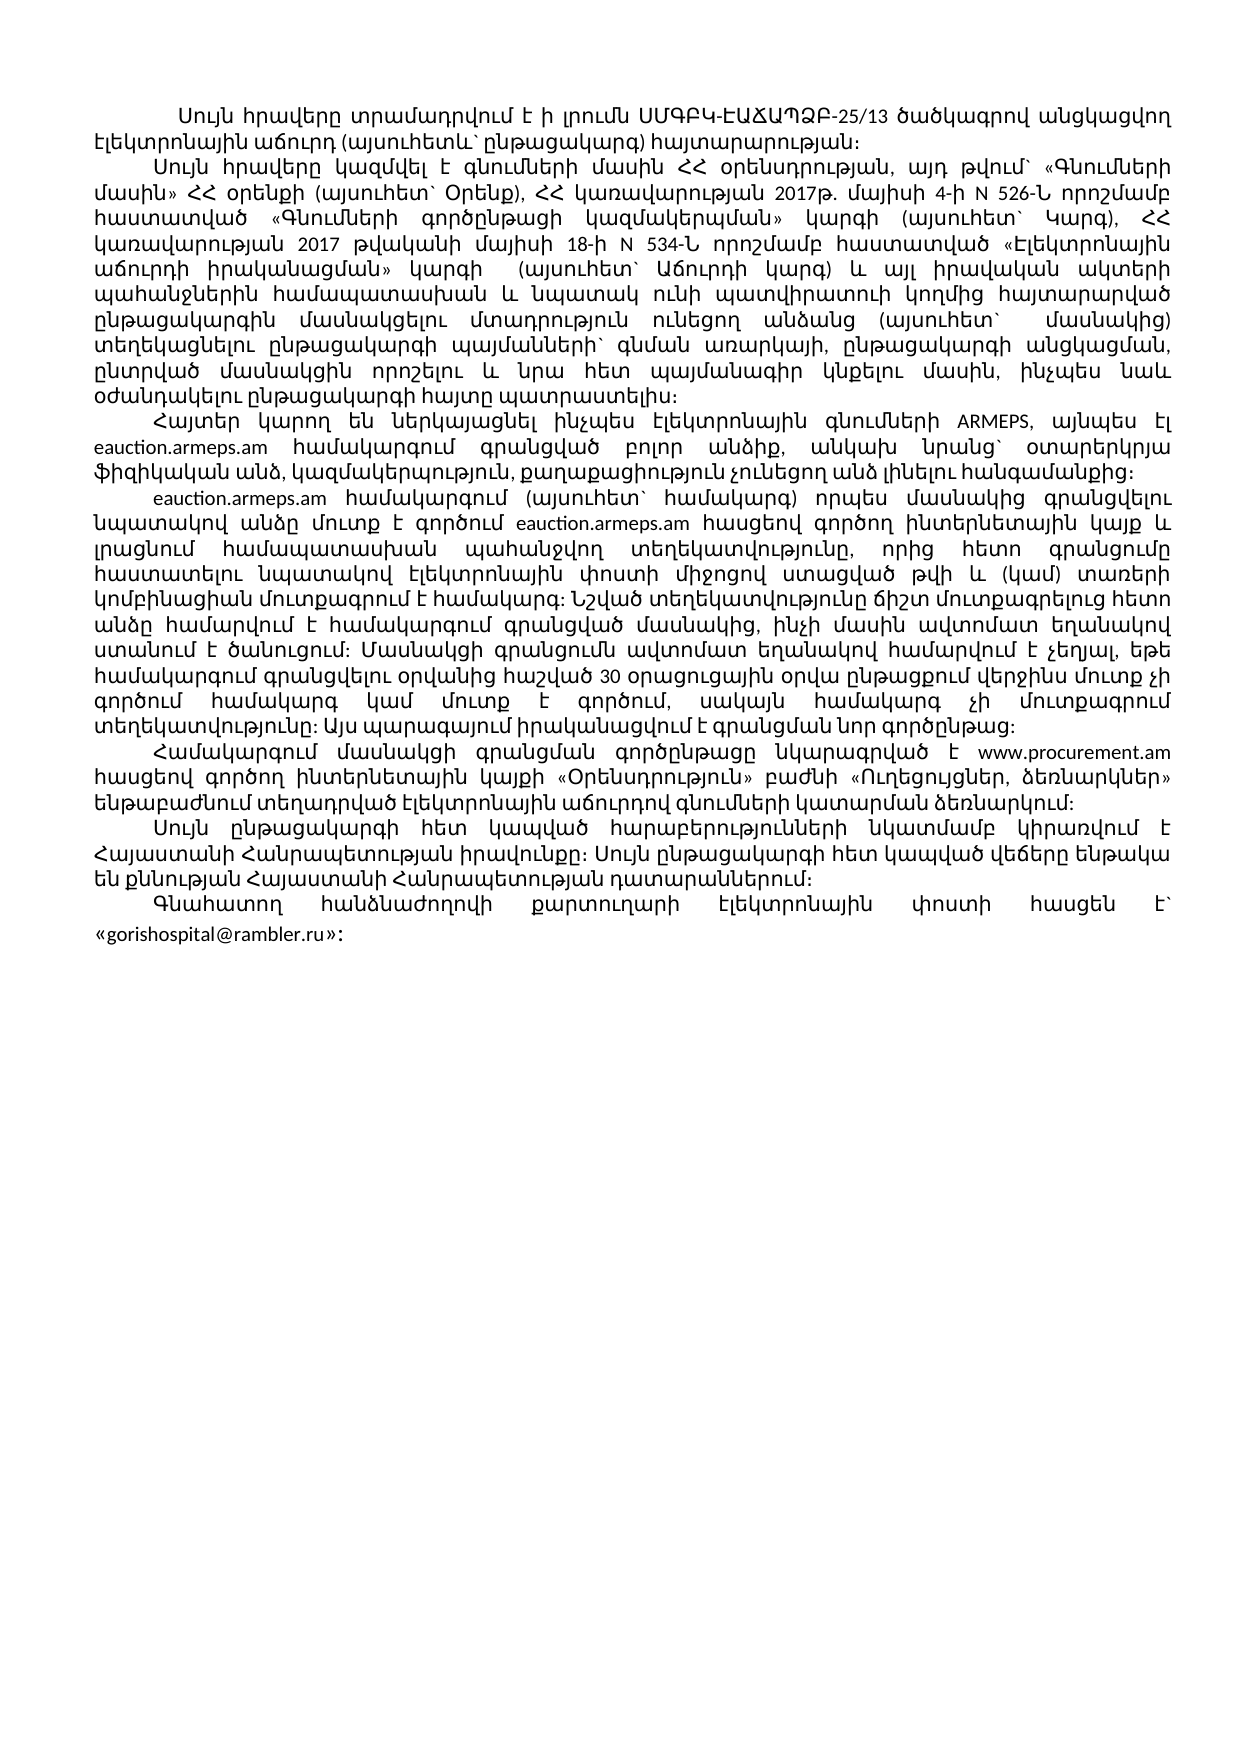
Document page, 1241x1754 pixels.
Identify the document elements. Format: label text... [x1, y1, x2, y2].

text Համակարգում մասնակցի գրանցման գործընթացը նկարագրված է www.procurement.am հասցեով գործող ինտերնետային կայքի «Օրենսդրություն» բաժնի «Ուղեցույցներ, ձեռնարկներ» ենթաբաժնում տեղադրված էլեկտրոնային աճուրդով գնումների կատարման ձեռնարկում: [94, 739, 1171, 815]
text Սույն հրավերը կազմվել է գնումների մասին ՀՀ օրենսդրության, այդ թվում` «Գնումների մասին» ՀՀ օրենքի (այսուհետ` Օրենք), ՀՀ կառավարության 2017թ. մայիսի 4-ի N 526-Ն որոշմամբ հաստատված «Գնումների գործընթացի կազմակերպման» կարգի (այսուհետ` Կարգ), ՀՀ կառավարության 2017 թվականի մայիսի 18-ի N 534-Ն որոշմամբ հաստատված «Էլեկտրոնային աճուրդի իրականացման» կարգի (այսուհետ` Աճուրդի կարգ) և այլ իրավական ակտերի պահանջներին համապատասխան և նպատակ ունի պատվիրատուի կողմից հայտարարված ընթացակարգին մասնակցելու մտադրություն ունեցող անձանց (այսուհետ` մասնակից) տեղեկացնելու ընթացակարգի պայմանների` գնման առարկայի, ընթացակարգի անցկացման, ընտրված մասնակցին որոշելու և նրա հետ պայմանագիր կնքելու մասին, ինչպես նաև օժանդակելու ընթացակարգի հայտը պատրաստելիս։ [94, 154, 1171, 409]
text Սույն հրավերը տրամադրվում է ի լրումն ՍՄԳԲԿ-ԷԱՃԱՊՁԲ-25/13 ծածկագրով անցկացվող էլեկտրոնային աճուրդ (այսուհետև` ընթացակարգ) հայտարարության։ [94, 104, 1171, 154]
text Սույն ընթացակարգի հետ կապված հարաբերությունների նկատմամբ կիրառվում է Հայաստանի Հանրապետության իրավունքը։ Սույն ընթացակարգի հետ կապված վեճերը ենթակա են քննության Հայաստանի Հանրապետության դատարաններում։ [94, 815, 1171, 892]
text eauction.armeps.am համակարգում (այսուհետ` համակարգ) որպես մասնակից գրանցվելու նպատակով անձը մուտք է գործում eauction.armeps.am հասցեով գործող ինտերնետային կայք և լրացնում համապատասխան պահանջվող տեղեկատվությունը, որից հետո գրանցումը հաստատելու նպատակով էլեկտրոնային փոստի միջոցով ստացված թվի և (կամ) տառերի կոմբինացիան մուտքագրում է համակարգ: Նշված տեղեկատվությունը ճիշտ մուտքագրելուց հետո անձը համարվում է համակարգում գրանցված մասնակից, ինչի մասին ավտոմատ եղանակով ստանում է ծանուցում: Մասնակցի գրանցումն ավտոմատ եղանակով համարվում է չեղյալ, եթե համակարգում գրանցվելու օրվանից հաշված 30 օրացուցային օրվա ընթացքում վերջինս մուտք չի գործում համակարգ կամ մուտք է գործում, սակայն համակարգ չի մուտքագրում տեղեկատվությունը: Այս պարագայում իրականացվում է գրանցման նոր գործընթաց: [94, 485, 1171, 739]
text Հայտեր կարող են ներկայացնել ինչպես էլեկտրոնային գնումների ARMEPS, այնպես էլ eauction.armeps.am համակարգում գրանցված բոլոր անձիք, անկախ նրանց` օտարերկրյա ֆիզիկական անձ, կազմակերպություն, քաղաքացիություն չունեցող անձ լինելու հանգամանքից։ [94, 409, 1171, 485]
text Գնահատող հանձնաժողովի քարտուղարի էլեկտրոնային փոստի հասցեն է` «gorishospital@rambler.ru»: [94, 892, 1171, 948]
